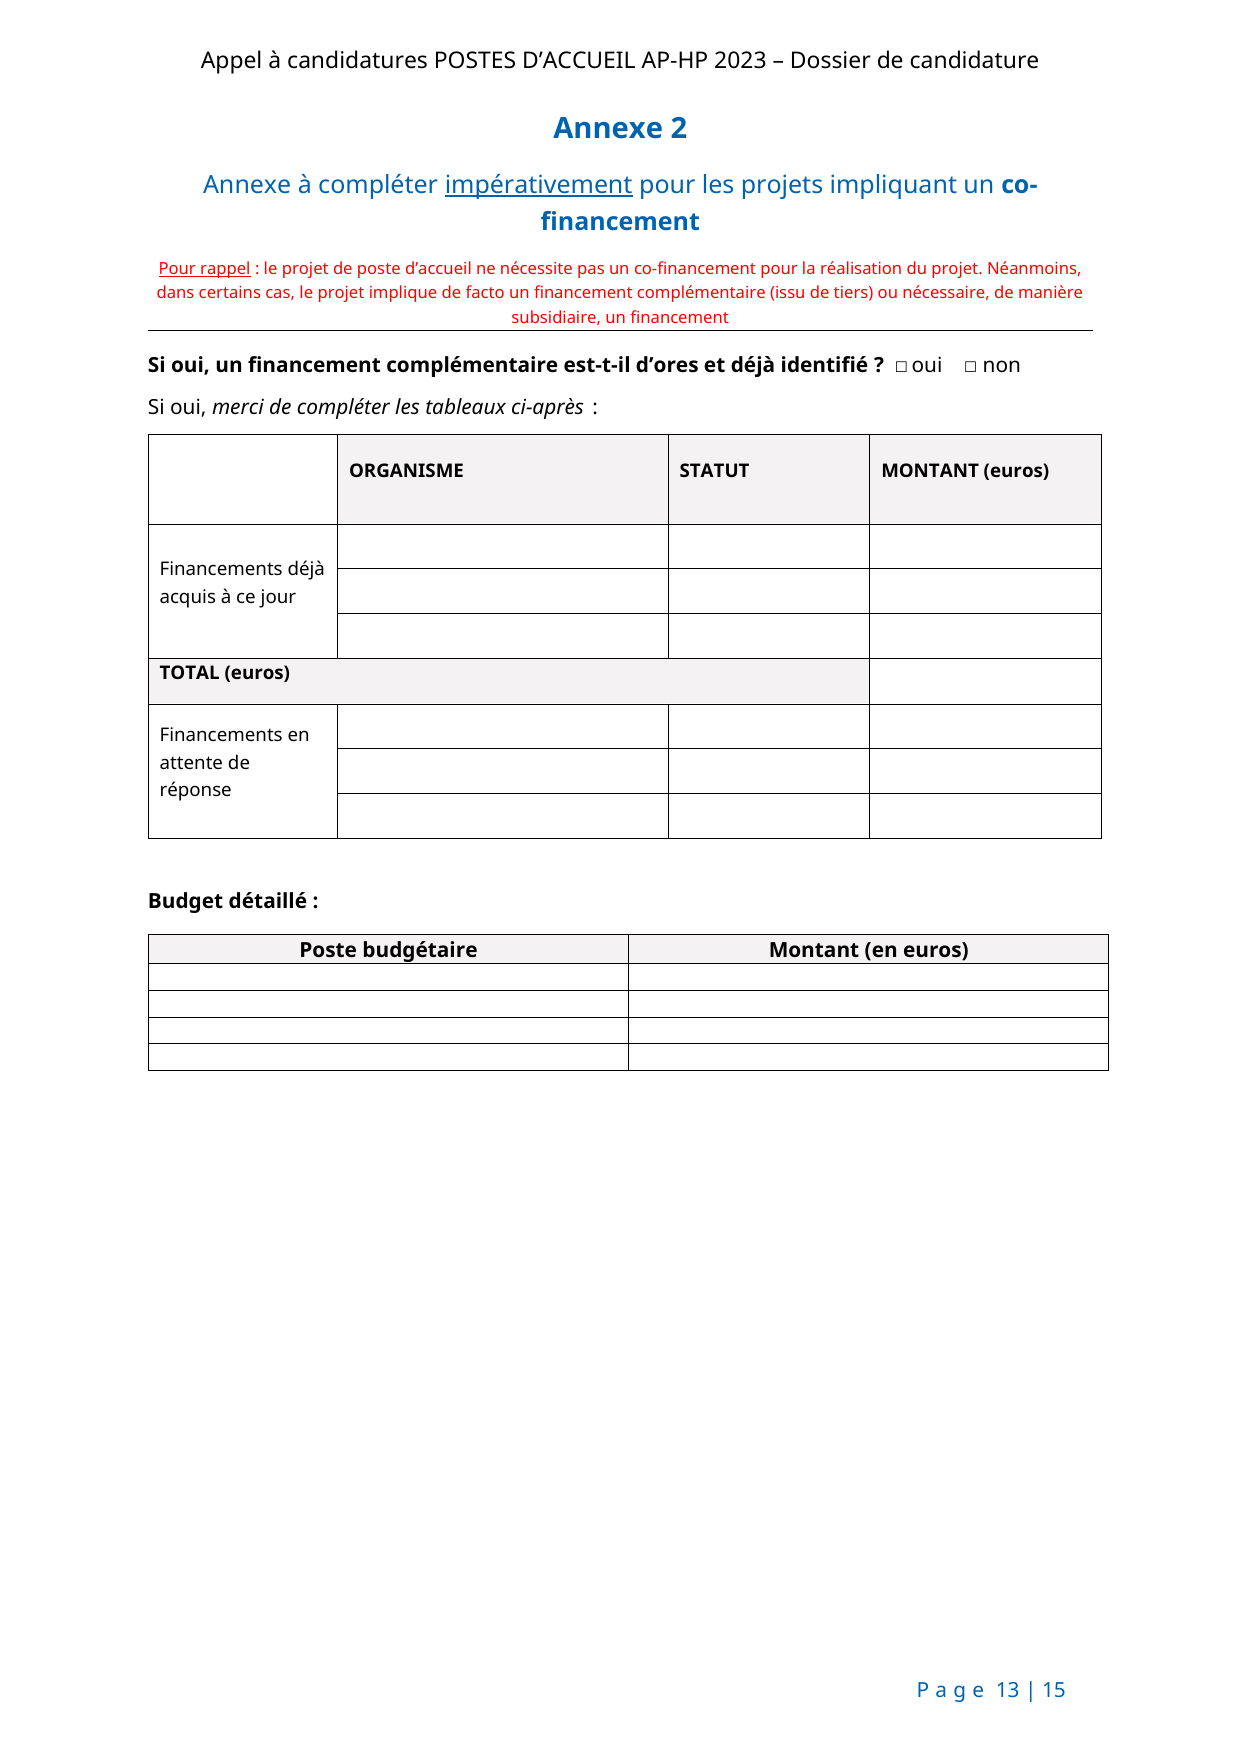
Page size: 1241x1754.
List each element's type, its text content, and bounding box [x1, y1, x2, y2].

table_cell [669, 749, 869, 793]
table_header STATUT [669, 435, 869, 523]
text Annexe 2 [148, 107, 1093, 147]
table_cell [338, 749, 668, 793]
text Si oui, merci de compléter les tableaux ci-après : [148, 392, 1093, 421]
table_cell [629, 1018, 1108, 1043]
table_header Montant (en euros) [629, 935, 1108, 963]
table_cell [338, 614, 668, 658]
table_cell [669, 614, 869, 658]
text Pour rappel : le projet de poste d’accueil ne nécessite pas un co-financement pour la réalisation du projet. Néanmoins, dans certains cas, le projet implique de facto un financement complémentaire (issu de tiers) ou nécessaire, de manière subsidiaire, un financement [148, 257, 1093, 330]
table_cell Financements en attente de réponse [149, 705, 337, 838]
table_cell [338, 705, 668, 748]
text Si oui, un financement complémentaire est-t-il d’ores et déjà identifié ? oui non [148, 350, 1093, 378]
table_cell [870, 749, 1101, 793]
table_cell [338, 525, 668, 568]
table_cell [149, 991, 628, 1017]
table_cell [669, 705, 869, 748]
table_header [149, 435, 337, 523]
table_cell [669, 794, 869, 838]
table_cell [629, 991, 1108, 1017]
table_cell [870, 794, 1101, 838]
table_cell [870, 659, 1101, 703]
table_header MONTANT (euros) [870, 435, 1101, 523]
table_cell [149, 1044, 628, 1070]
table_cell [669, 569, 869, 613]
table_cell [338, 569, 668, 613]
table_cell [149, 964, 628, 990]
table_cell [629, 1044, 1108, 1070]
table_cell [149, 1018, 628, 1043]
table_cell [338, 794, 668, 838]
table_cell [870, 525, 1101, 568]
table_cell [870, 569, 1101, 613]
table_cell TOTAL (euros) [149, 659, 869, 703]
table_cell Financements déjà acquis à ce jour [149, 525, 337, 658]
table_header Poste budgétaire [149, 935, 628, 963]
table_cell [669, 525, 869, 568]
table_cell [870, 614, 1101, 658]
text Budget détaillé : [148, 886, 1093, 915]
text Annexe à compléter impérativement pour les projets impliquant un co-financement [148, 166, 1093, 237]
table_cell [629, 964, 1108, 990]
table_cell [870, 705, 1101, 748]
table_header ORGANISME [338, 435, 668, 523]
